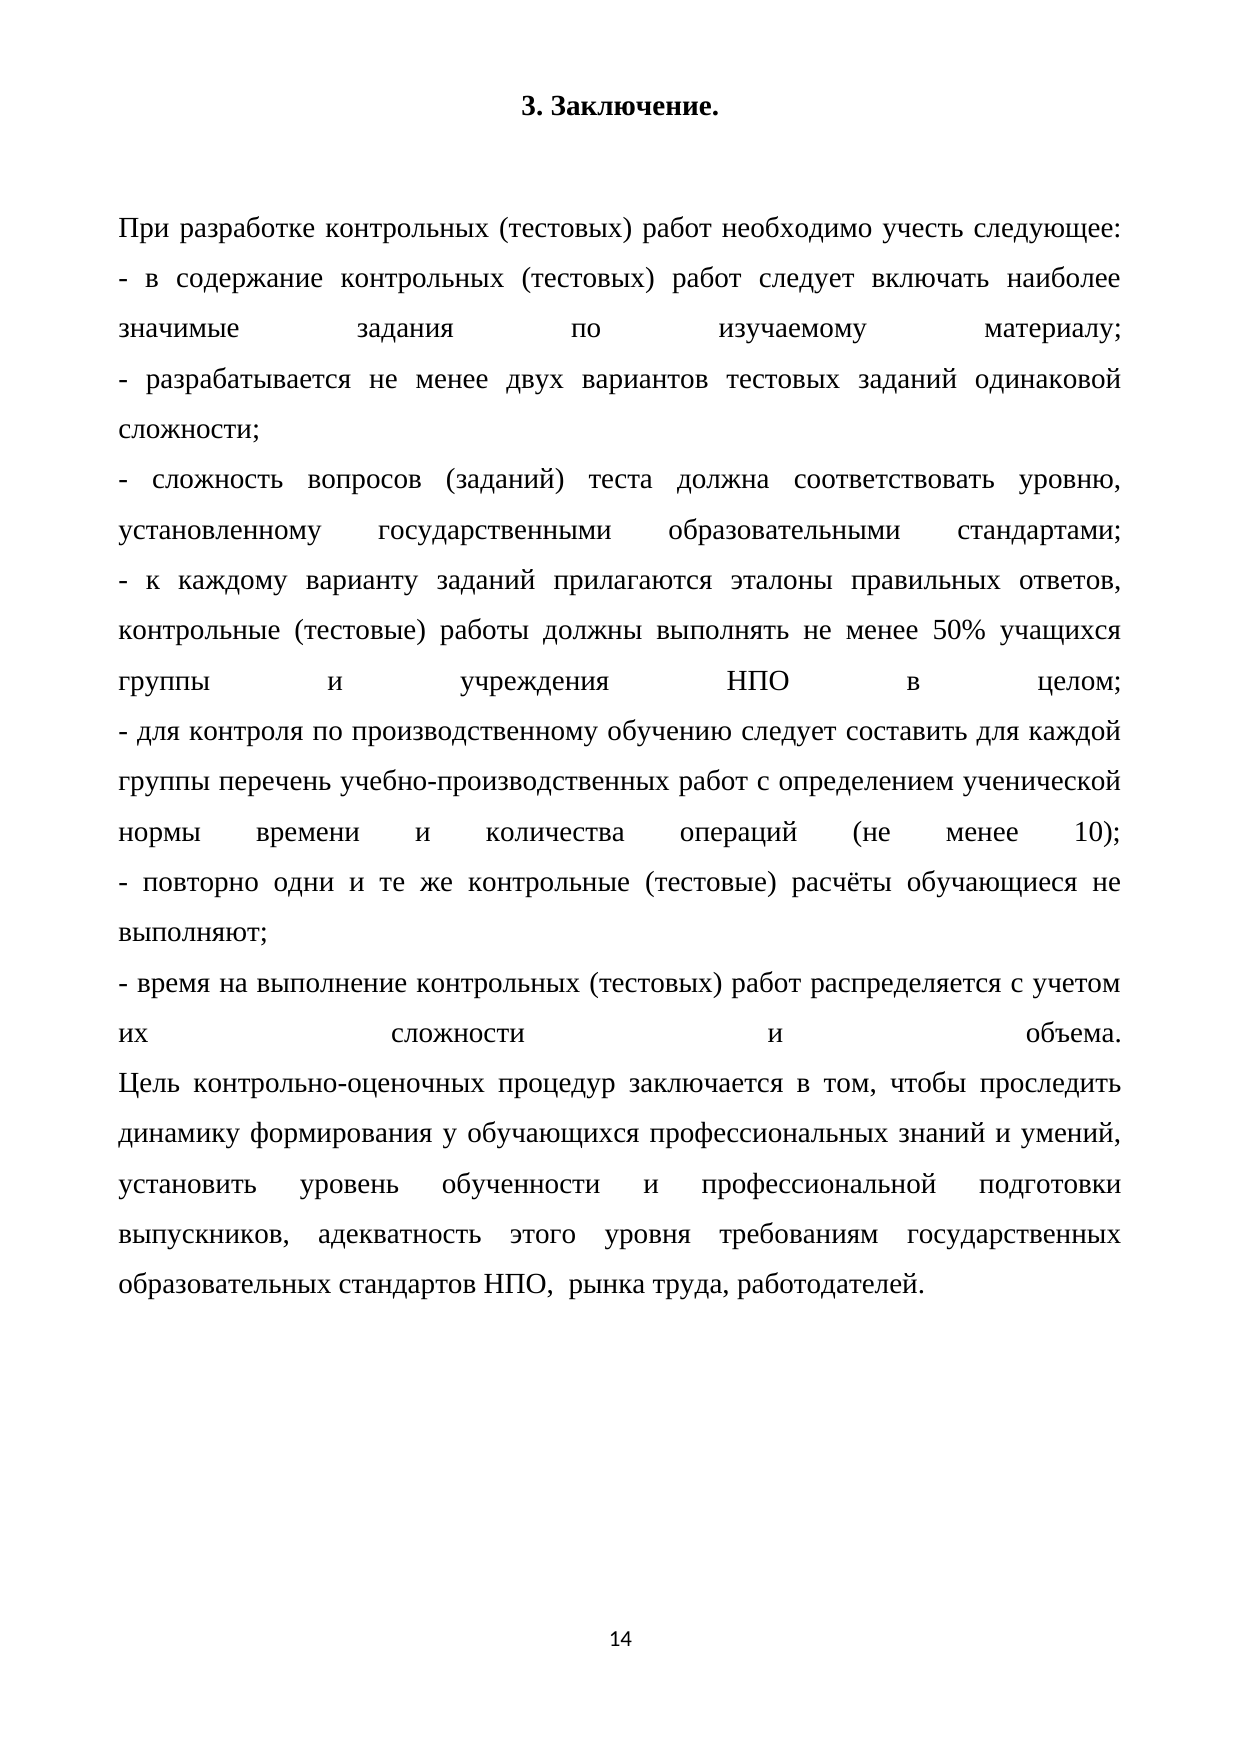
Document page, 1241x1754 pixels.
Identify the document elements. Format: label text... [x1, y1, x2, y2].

text 3. Заключение. [118, 88, 1122, 122]
text При разработке контрольных (тестовых) работ необходимо учесть следующее: - в содержание контрольных (тестовых) работ следует включать наиболее значимые задания по изучаемому материалу; - разрабатывается не менее двух вариантов тестовых заданий одинаковой сложности; - сложность вопросов (заданий) теста должна соответствовать уровню, установленному государственными образовательными стандартами; - к каждому варианту заданий прилагаются эталоны правильных ответов, контрольные (тестовые) работы должны выполнять не менее 50% учащихся группы и учреждения НПО в целом; - для контроля по производственному обучению следует составить для каждой группы перечень учебно-производственных работ с определением ученической нормы времени и количества операций (не менее 10); - повторно одни и те же контрольные (тестовые) расчёты обучающиеся не выполняют; - время на выполнение контрольных (тестовых) работ распределяется с учетом их сложности и объема. Цель контрольно-оценочных процедур заключается в том, чтобы проследить динамику формирования у обучающихся профессиональных знаний и умений, установить уровень обученности и профессиональной подготовки выпускников, адекватность этого уровня требованиям государственных образовательных стандартов НПО, рынка труда, работодателей. [118, 160, 1122, 1300]
